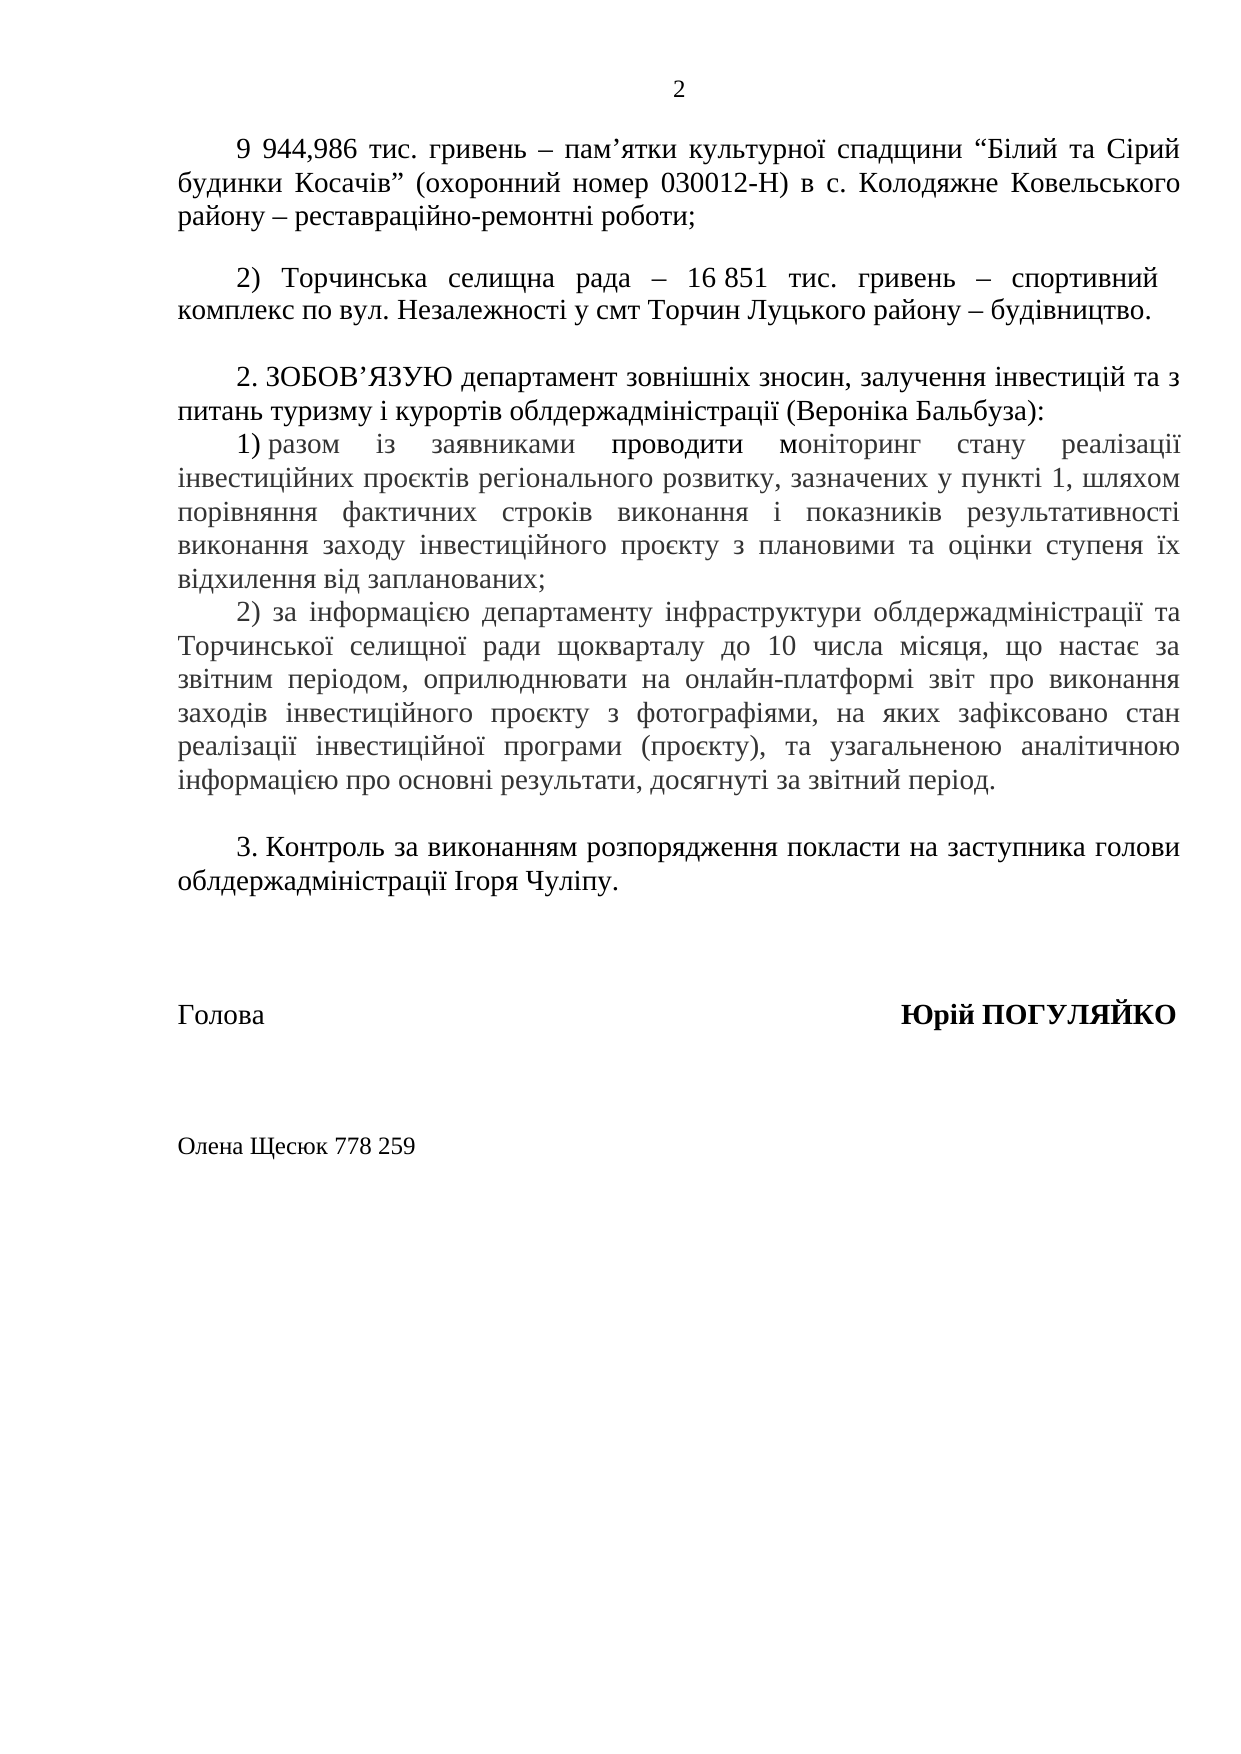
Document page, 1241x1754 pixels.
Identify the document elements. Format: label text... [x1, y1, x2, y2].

text Олена Щесюк 778 259 [177, 1131, 1181, 1160]
text Голова Юрій ПОГУЛЯЙКО [177, 997, 1181, 1064]
text 2) за інформацією департаменту інфраструктури облдержадміністрації та Торчинської селищної ради щокварталу до 10 числа місяця, що настає за звітним періодом, оприлюднювати на онлайн-платформі звіт про виконання заходів інвестиційного проєкту з фотографіями, на яких зафіксовано стан реалізації інвестиційної програми (проєкту), та узагальненою аналітичною інформацією про основні результати, досягнуті за звітний період. [177, 594, 1181, 796]
table_header 2) Торчинська селищна рада – 16 851 тис. гривень – спортивний комплекс по вул. Незалежності у смт Торчин Луцького району – будівництво. [166, 256, 1170, 326]
text 9 944,986 тис. гривень – пам’ятки культурної спадщини “Білий та Сірий будинки Косачів” (охоронний номер 030012-Н) в с. Колодяжне Ковельського району – реставраційно-ремонтні роботи; [177, 131, 1181, 232]
text 2. ЗОБОВ’ЯЗУЮ департамент зовнішніх зносин, залучення інвестицій та з питань туризму і курортів облдержадміністрації (Вероніка Бальбуза): [177, 359, 1181, 427]
text 1) разом із заявниками проводити моніторинг стану реалізації інвестиційних проєктів регіонального розвитку, зазначених у пункті 1, шляхом порівняння фактичних строків виконання і показників результативності виконання заходу інвестиційного проєкту з плановими та оцінки ступеня їх відхилення від запланованих; [177, 427, 1181, 594]
text 3. Контроль за виконанням розпорядження покласти на заступника голови облдержадміністрації Ігоря Чуліпу. [177, 829, 1181, 896]
